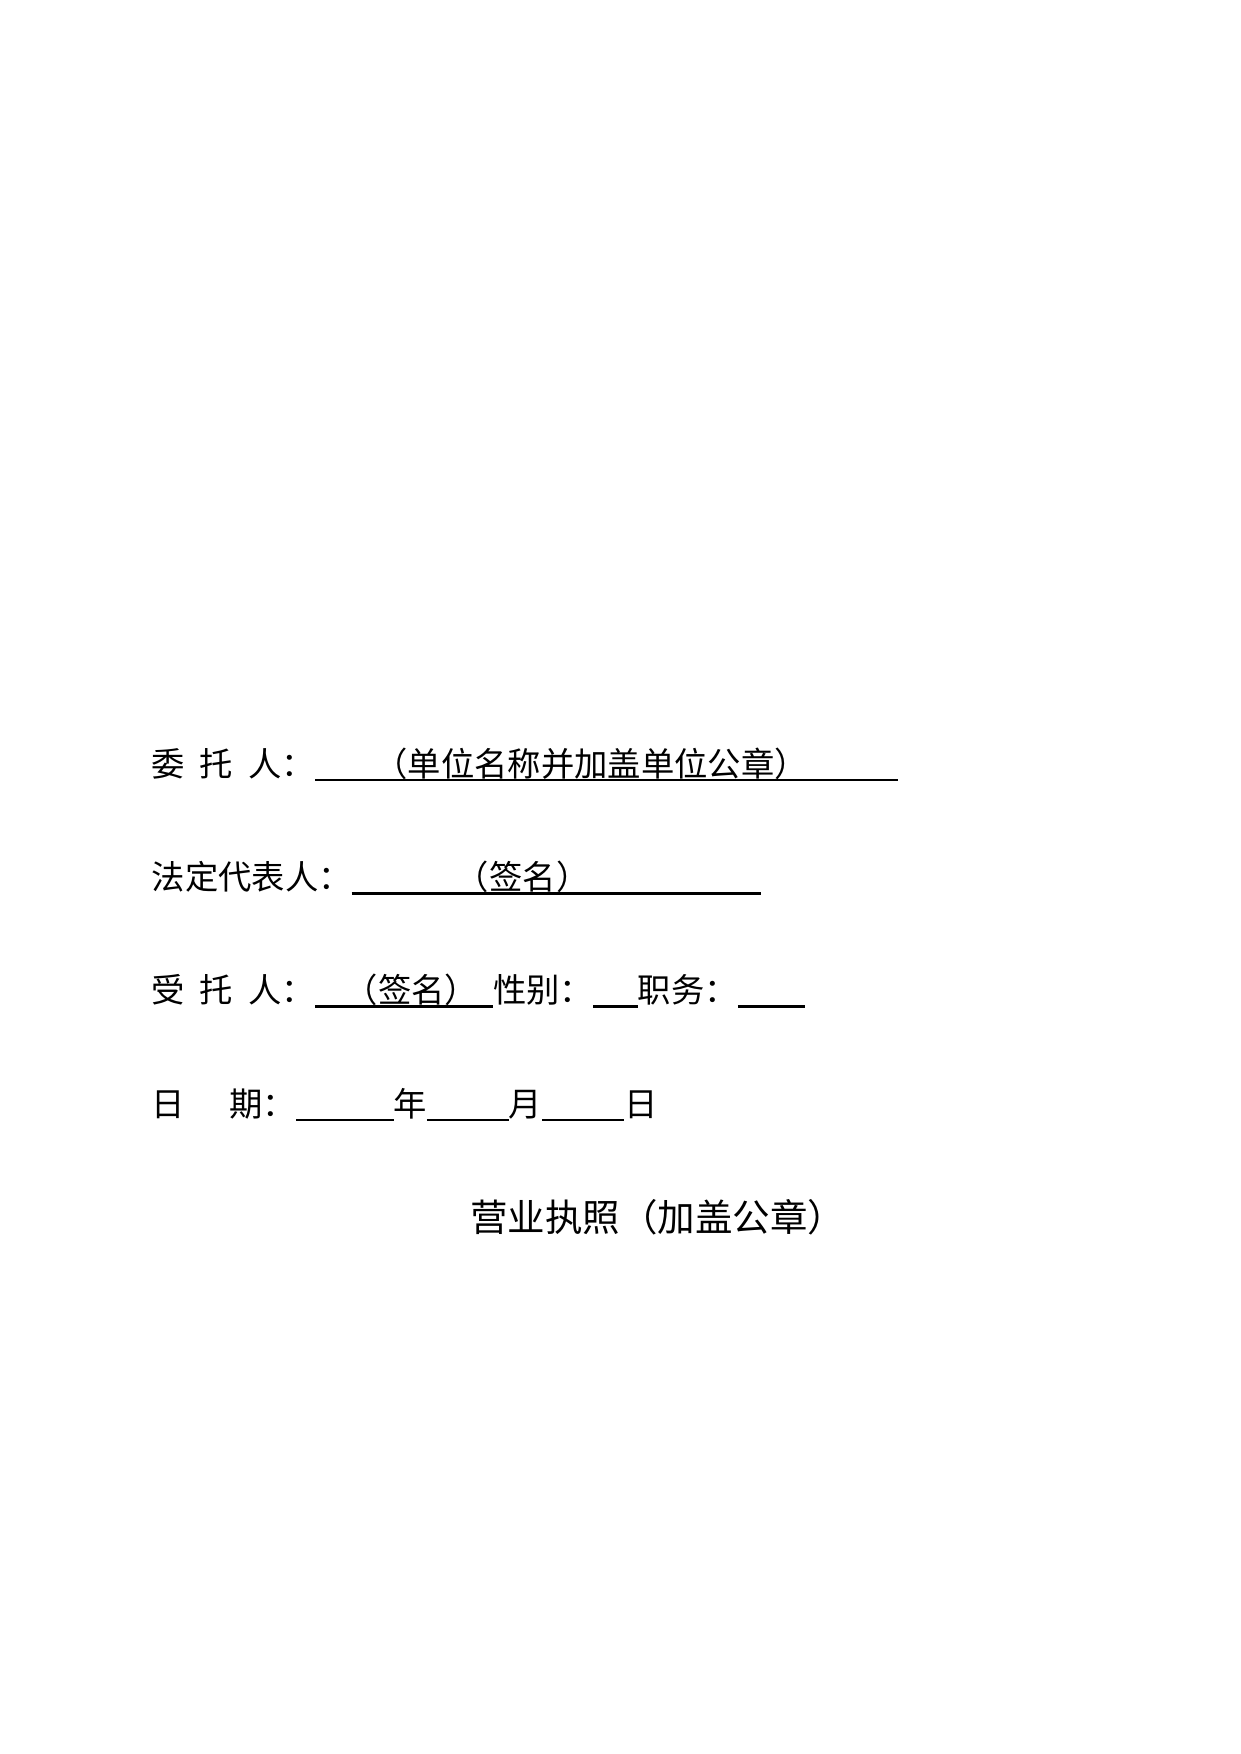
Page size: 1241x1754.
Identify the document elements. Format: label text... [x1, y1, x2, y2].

text 营业执照（加盖公章） [133, 1182, 1107, 1247]
text 法定代表人： （签名） [151, 842, 1089, 907]
text 日 期： 年 月 日 [151, 1069, 1089, 1134]
text 委 托 人： （单位名称并加盖单位公章） [151, 729, 1089, 794]
text 受 托 人： （签名） 性别： 职务： [151, 956, 1089, 1021]
